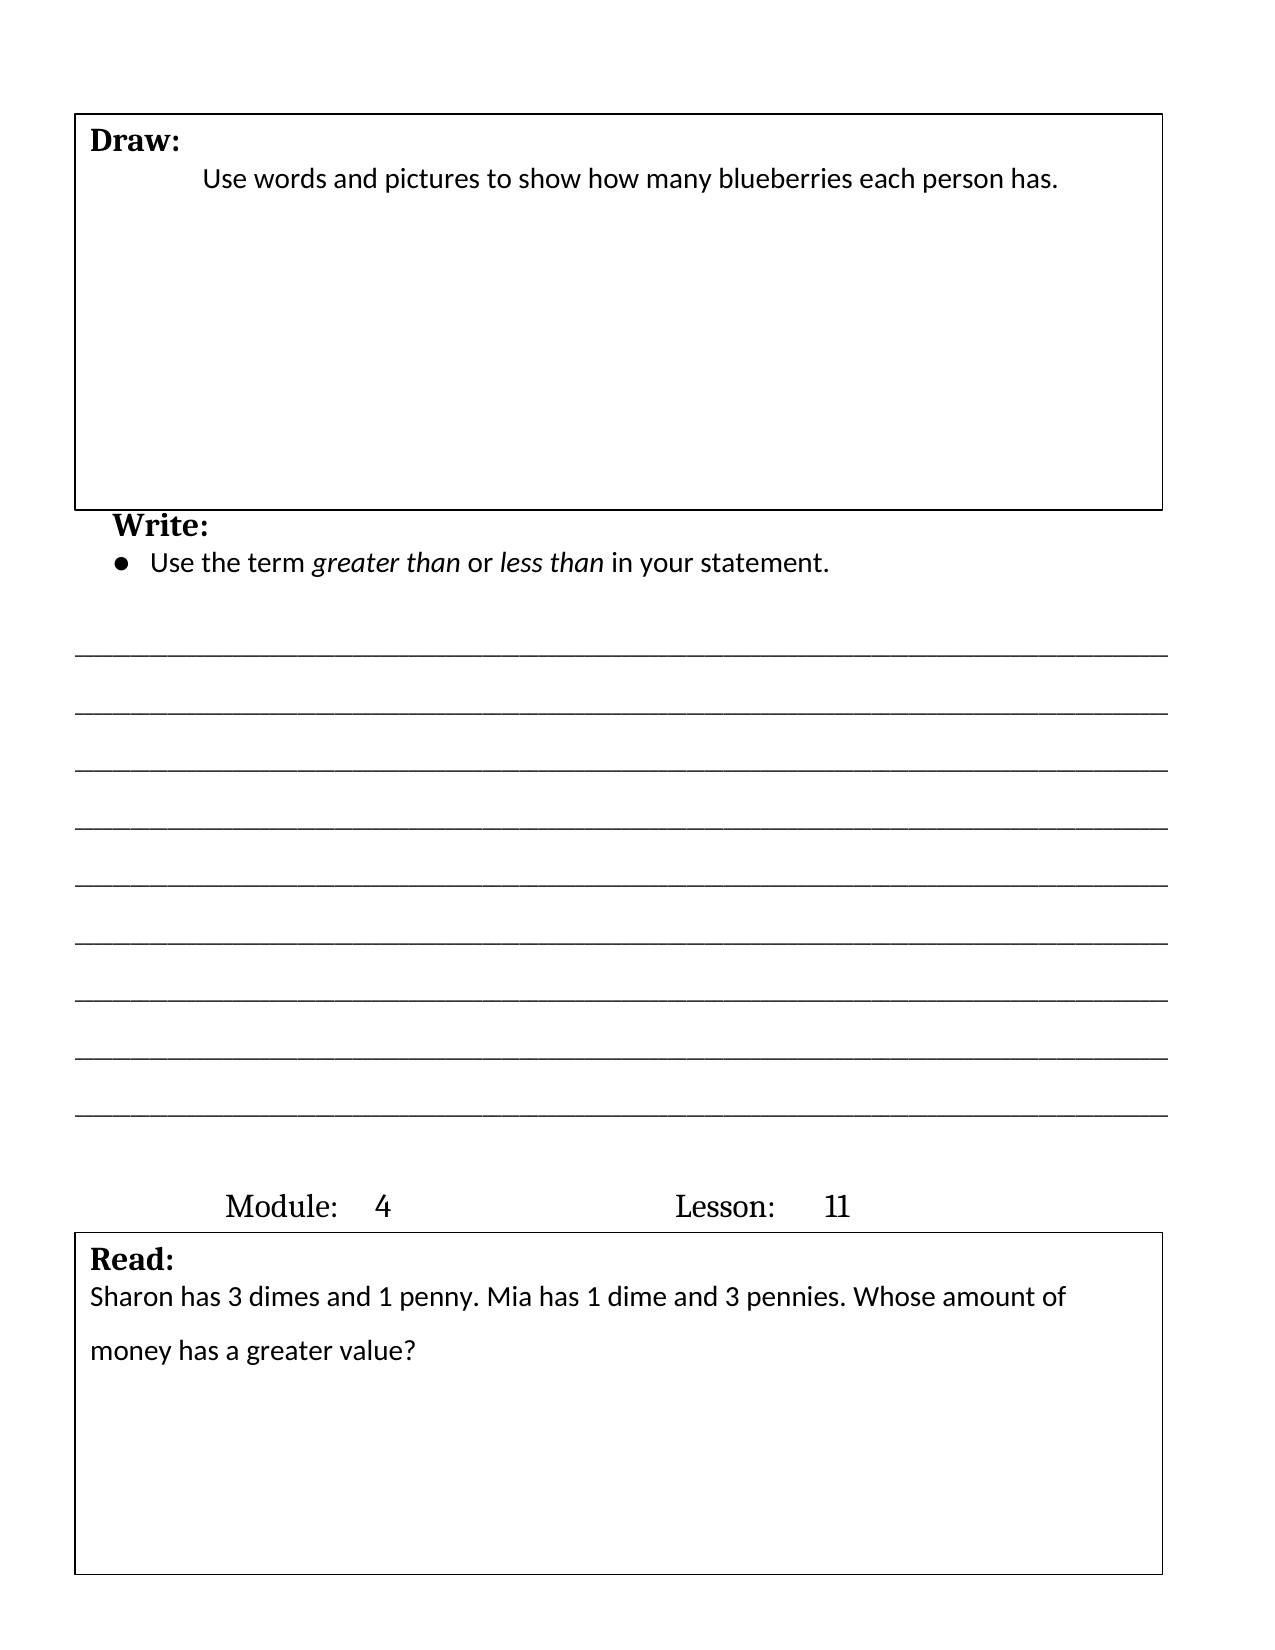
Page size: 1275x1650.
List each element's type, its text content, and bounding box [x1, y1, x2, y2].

text ______________________________________________________________________________________________________________________ [75, 1034, 1200, 1063]
text ______________________________________________________________________________________________________________________ [75, 689, 1200, 718]
text ______________________________________________________________________________________________________________________ [75, 977, 1200, 1006]
text ______________________________________________________________________________________________________________________ [75, 804, 1200, 833]
text ______________________________________________________________________________________________________________________ [75, 919, 1200, 948]
text Module: 4 Lesson: 11 [150, 1188, 1200, 1226]
text ______________________________________________________________________________________________________________________ [75, 632, 1200, 661]
text ______________________________________________________________________________________________________________________ [75, 747, 1200, 776]
text Write: [112, 506, 1200, 544]
text ______________________________________________________________________________________________________________________ [75, 862, 1200, 891]
list Use the term greater than or less than in your statement. [112, 544, 1200, 580]
text ______________________________________________________________________________________________________________________ [75, 1092, 1200, 1121]
